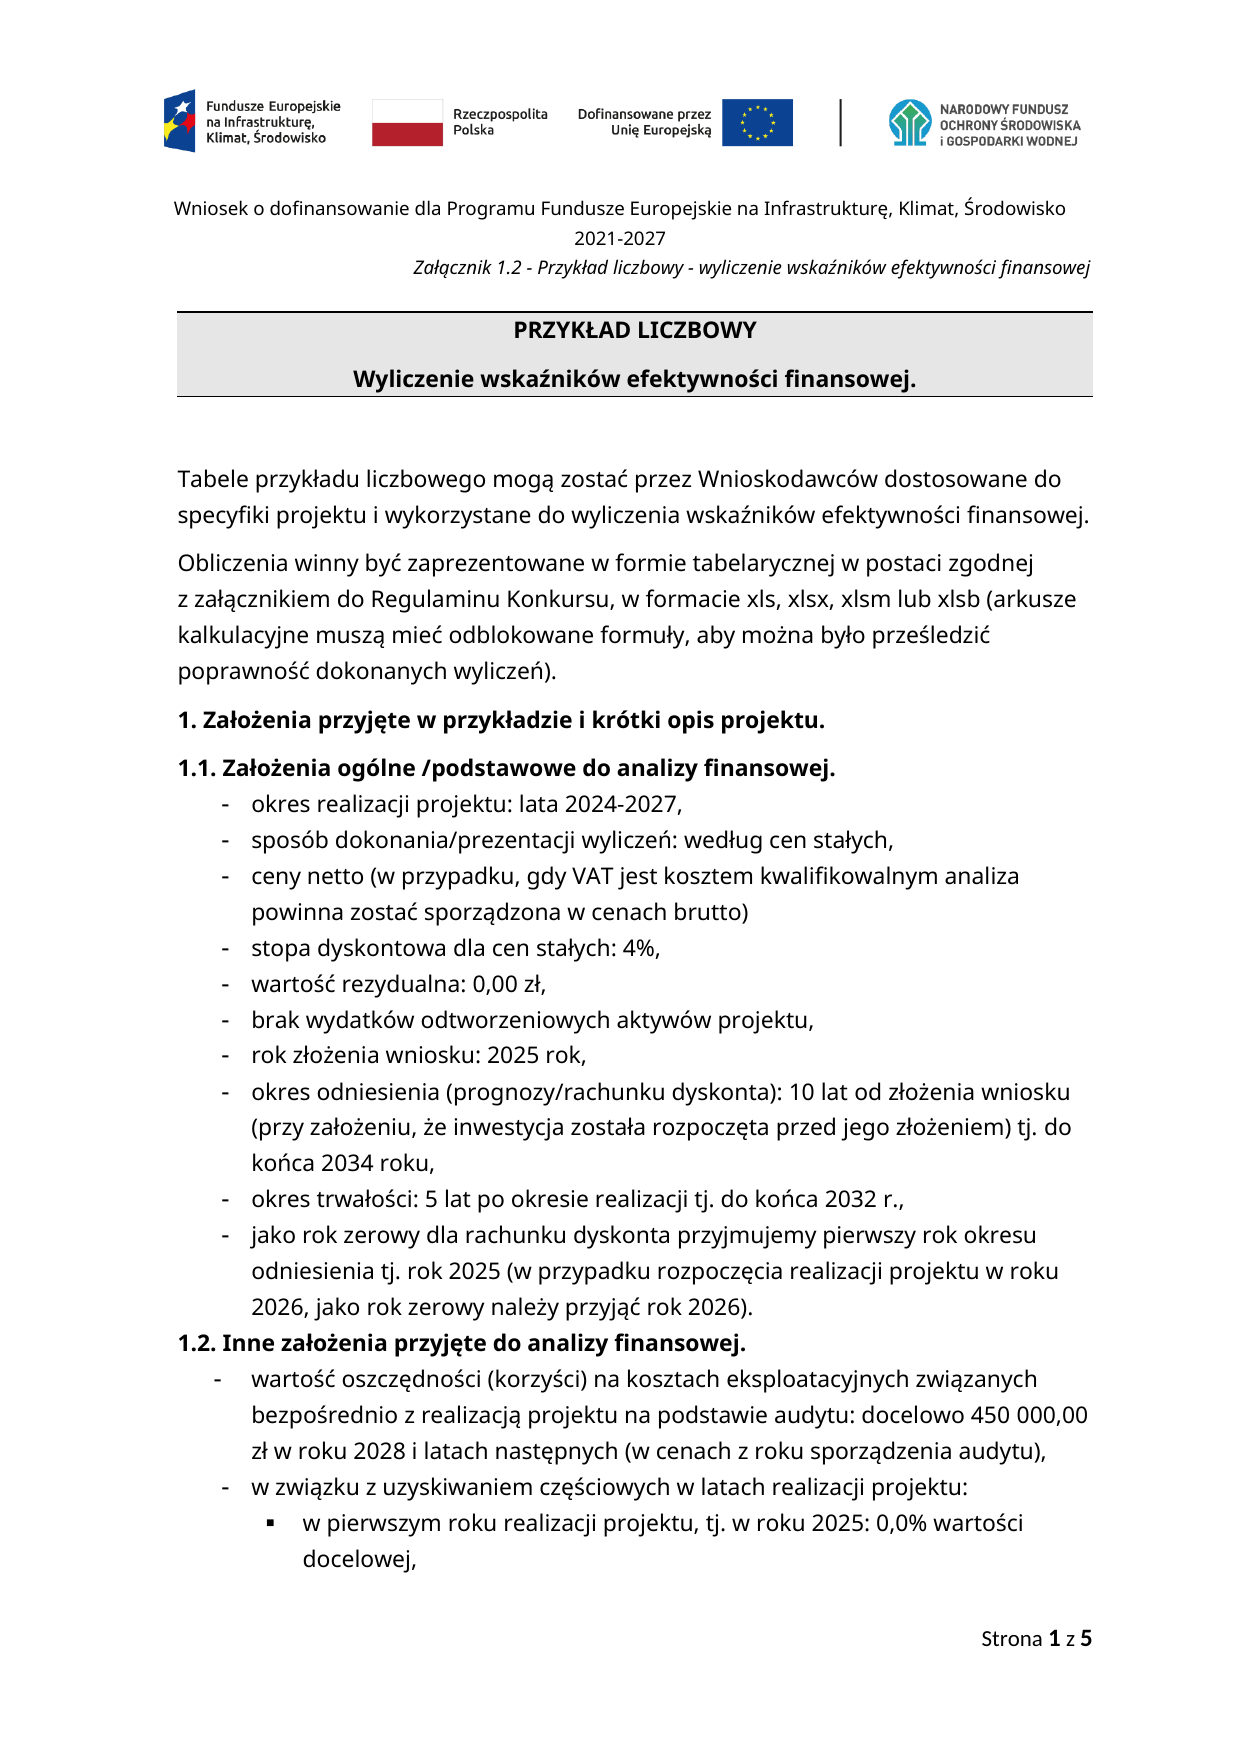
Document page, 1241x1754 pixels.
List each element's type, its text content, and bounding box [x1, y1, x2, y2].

list stopa dyskontowa dla cen stałych: 4%, [221, 932, 1093, 963]
list okres trwałości: 5 lat po okresie realizacji tj. do końca 2032 r., [221, 1183, 1093, 1214]
list sposób dokonania/prezentacji wyliczeń: według cen stałych, [221, 824, 1093, 855]
list 1.1. Założenia ogólne /podstawowe do analizy finansowej. [177, 752, 1093, 783]
list w pierwszym roku realizacji projektu, tj. w roku 2025: 0,0% wartości docelowej, [265, 1507, 1093, 1574]
list okres realizacji projektu: lata 2024-2027, [221, 788, 1093, 819]
list jako rok zerowy dla rachunku dyskonta przyjmujemy pierwszy rok okresu odniesienia tj. rok 2025 (w przypadku rozpoczęcia realizacji projektu w roku 2026, jako rok zerowy należy przyjąć rok 2026). [221, 1219, 1093, 1322]
list wartość rezydualna: 0,00 zł, [221, 968, 1093, 999]
list Obliczenia winny być zaprezentowane w formie tabelarycznej w postaci zgodnej z załącznikiem do Regulaminu Konkursu, w formacie xls, xlsx, xlsm lub xlsb (arkusze kalkulacyjne muszą mieć odblokowane formuły, aby można było prześledzić poprawność dokonanych wyliczeń). [177, 547, 1093, 686]
list ceny netto (w przypadku, gdy VAT jest kosztem kwalifikowalnym analiza powinna zostać sporządzona w cenach brutto) [221, 860, 1093, 927]
list w związku z uzyskiwaniem częściowych w latach realizacji projektu: [221, 1471, 1093, 1502]
list Tabele przykładu liczbowego mogą zostać przez Wnioskodawców dostosowane do specyfiki projektu i wykorzystane do wyliczenia wskaźników efektywności finansowej. [177, 463, 1093, 530]
list 1.2. Inne założenia przyjęte do analizy finansowej. [177, 1327, 1093, 1358]
list rok złożenia wniosku: 2025 rok, [221, 1039, 1093, 1071]
list okres odniesienia (prognozy/rachunku dyskonta): 10 lat od złożenia wniosku (przy założeniu, że inwestycja została rozpoczęta przed jego złożeniem) tj. do końca 2034 roku, [221, 1075, 1093, 1178]
text Wyliczenie wskaźników efektywności finansowej. [177, 360, 1093, 396]
list brak wydatków odtworzeniowych aktywów projektu, [221, 1003, 1093, 1035]
text PRZYKŁAD LICZBOWY [177, 313, 1093, 346]
list wartość oszczędności (korzyści) na kosztach eksploatacyjnych związanych bezpośrednio z realizacją projektu na podstawie audytu: docelowo 450 000,00 zł w roku 2028 i latach następnych (w cenach z roku sporządzenia audytu), [213, 1363, 1093, 1466]
list 1. Założenia przyjęte w przykładzie i krótki opis projektu. [177, 703, 1093, 735]
picture [147, 73, 1093, 168]
